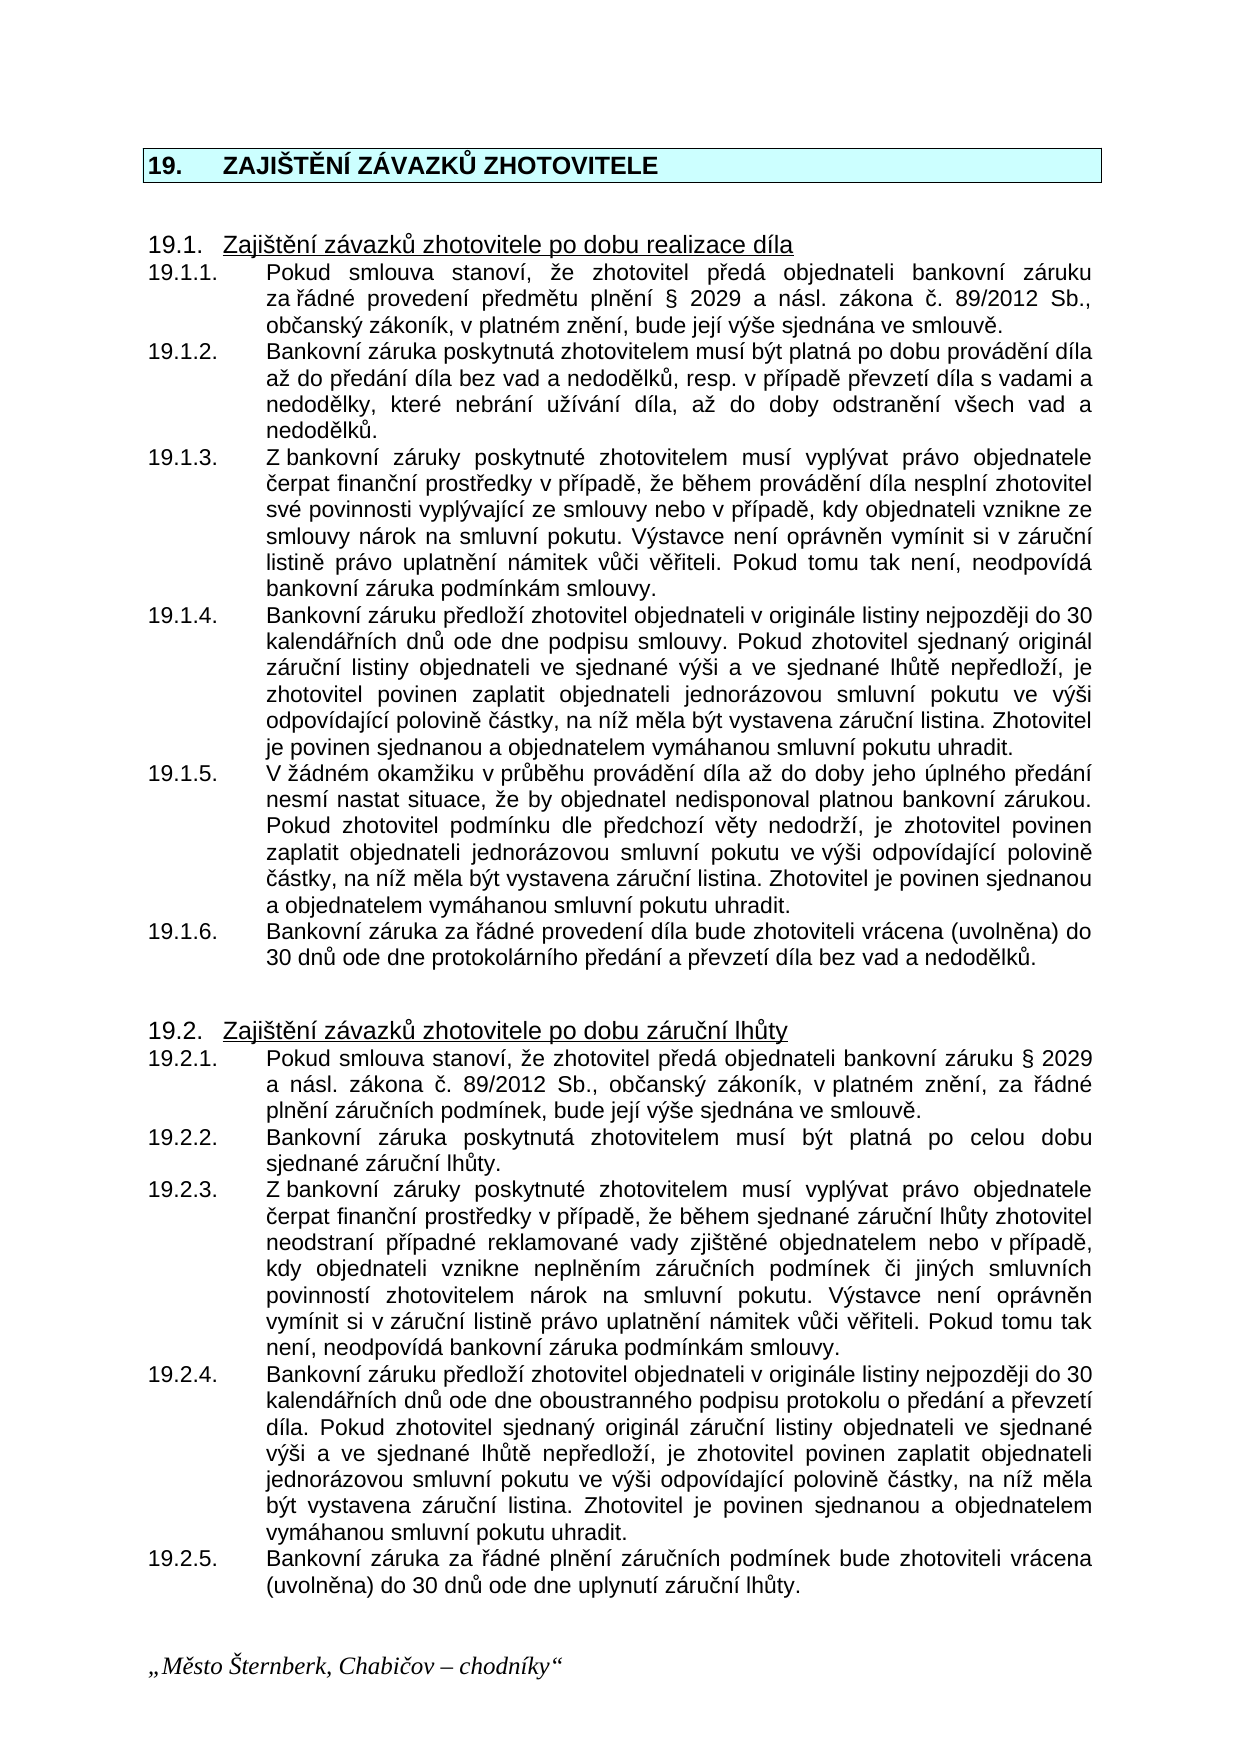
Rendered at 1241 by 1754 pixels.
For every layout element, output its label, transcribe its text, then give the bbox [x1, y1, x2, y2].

list Bankovní záruka poskytnutá zhotovitelem musí být platná po celou dobu sjednané záruční lhůty. [148, 1123, 1093, 1176]
list Z bankovní záruky poskytnuté zhotovitelem musí vyplývat právo objednatele čerpat finanční prostředky v případě, že během sjednané záruční lhůty zhotovitel neodstraní případné reklamované vady zjištěné objednatelem nebo v případě, kdy objednateli vznikne neplněním záručních podmínek či jiných smluvních povinností zhotovitelem nárok na smluvní pokutu. Výstavce není oprávněn vymínit si v záruční listině právo uplatnění námitek vůči věřiteli. Pokud tomu tak není, neodpovídá bankovní záruka podmínkám smlouvy. [148, 1176, 1093, 1361]
list Bankovní záruku předloží zhotovitel objednateli v originále listiny nejpozději do 30 kalendářních dnů ode dne oboustranného podpisu protokolu o předání a převzetí díla. Pokud zhotovitel sjednaný originál záruční listiny objednateli ve sjednané výši a ve sjednané lhůtě nepředloží, je zhotovitel povinen zaplatit objednateli jednorázovou smluvní pokutu ve výši odpovídající polovině částky, na níž měla být vystavena záruční listina. Zhotovitel je povinen sjednanou a objednatelem vymáhanou smluvní pokutu uhradit. [148, 1361, 1093, 1545]
list Bankovní záruka poskytnutá zhotovitelem musí být platná po dobu provádění díla až do předání díla bez vad a nedodělků, resp. v případě převzetí díla s vadami a nedodělky, které nebrání užívání díla, až do doby odstranění všech vad a nedodělků. [148, 338, 1093, 443]
list Zajištění závazků zhotovitele po dobu realizace díla [148, 230, 1093, 259]
list Bankovní záruka za řádné provedení díla bude zhotoviteli vrácena (uvolněna) do 30 dnů ode dne protokolárního předání a převzetí díla bez vad a nedodělků. [148, 918, 1093, 971]
list Pokud smlouva stanoví, že zhotovitel předá objednateli bankovní záruku za řádné provedení předmětu plnění § 2029 a násl. zákona č. 89/2012 Sb., občanský zákoník, v platném znění, bude její výše sjednána ve smlouvě. [148, 259, 1093, 338]
text Zajištění závazků Zhotovitele [144, 149, 1101, 182]
list Bankovní záruku předloží zhotovitel objednateli v originále listiny nejpozději do 30 kalendářních dnů ode dne podpisu smlouvy. Pokud zhotovitel sjednaný originál záruční listiny objednateli ve sjednané výši a ve sjednané lhůtě nepředloží, je zhotovitel povinen zaplatit objednateli jednorázovou smluvní pokutu ve výši odpovídající polovině částky, na níž měla být vystavena záruční listina. Zhotovitel je povinen sjednanou a objednatelem vymáhanou smluvní pokutu uhradit. [148, 602, 1093, 760]
list Bankovní záruka za řádné plnění záručních podmínek bude zhotoviteli vrácena (uvolněna) do 30 dnů ode dne uplynutí záruční lhůty. [148, 1545, 1093, 1598]
list Pokud smlouva stanoví, že zhotovitel předá objednateli bankovní záruku § 2029 a násl. zákona č. 89/2012 Sb., občanský zákoník, v platném znění, za řádné plnění záručních podmínek, bude její výše sjednána ve smlouvě. [148, 1044, 1093, 1123]
list Zajištění závazků zhotovitele po dobu záruční lhůty [148, 1016, 1093, 1044]
list Z bankovní záruky poskytnuté zhotovitelem musí vyplývat právo objednatele čerpat finanční prostředky v případě, že během provádění díla nesplní zhotovitel své povinnosti vyplývající ze smlouvy nebo v případě, kdy objednateli vznikne ze smlouvy nárok na smluvní pokutu. Výstavce není oprávněn vymínit si v záruční listině právo uplatnění námitek vůči věřiteli. Pokud tomu tak není, neodpovídá bankovní záruka podmínkám smlouvy. [148, 443, 1093, 602]
list V žádném okamžiku v průběhu provádění díla až do doby jeho úplného předání nesmí nastat situace, že by objednatel nedisponoval platnou bankovní zárukou. Pokud zhotovitel podmínku dle předchozí věty nedodrží, je zhotovitel povinen zaplatit objednateli jednorázovou smluvní pokutu ve výši odpovídající polovině částky, na níž měla být vystavena záruční listina. Zhotovitel je povinen sjednanou a objednatelem vymáhanou smluvní pokutu uhradit. [148, 760, 1093, 918]
